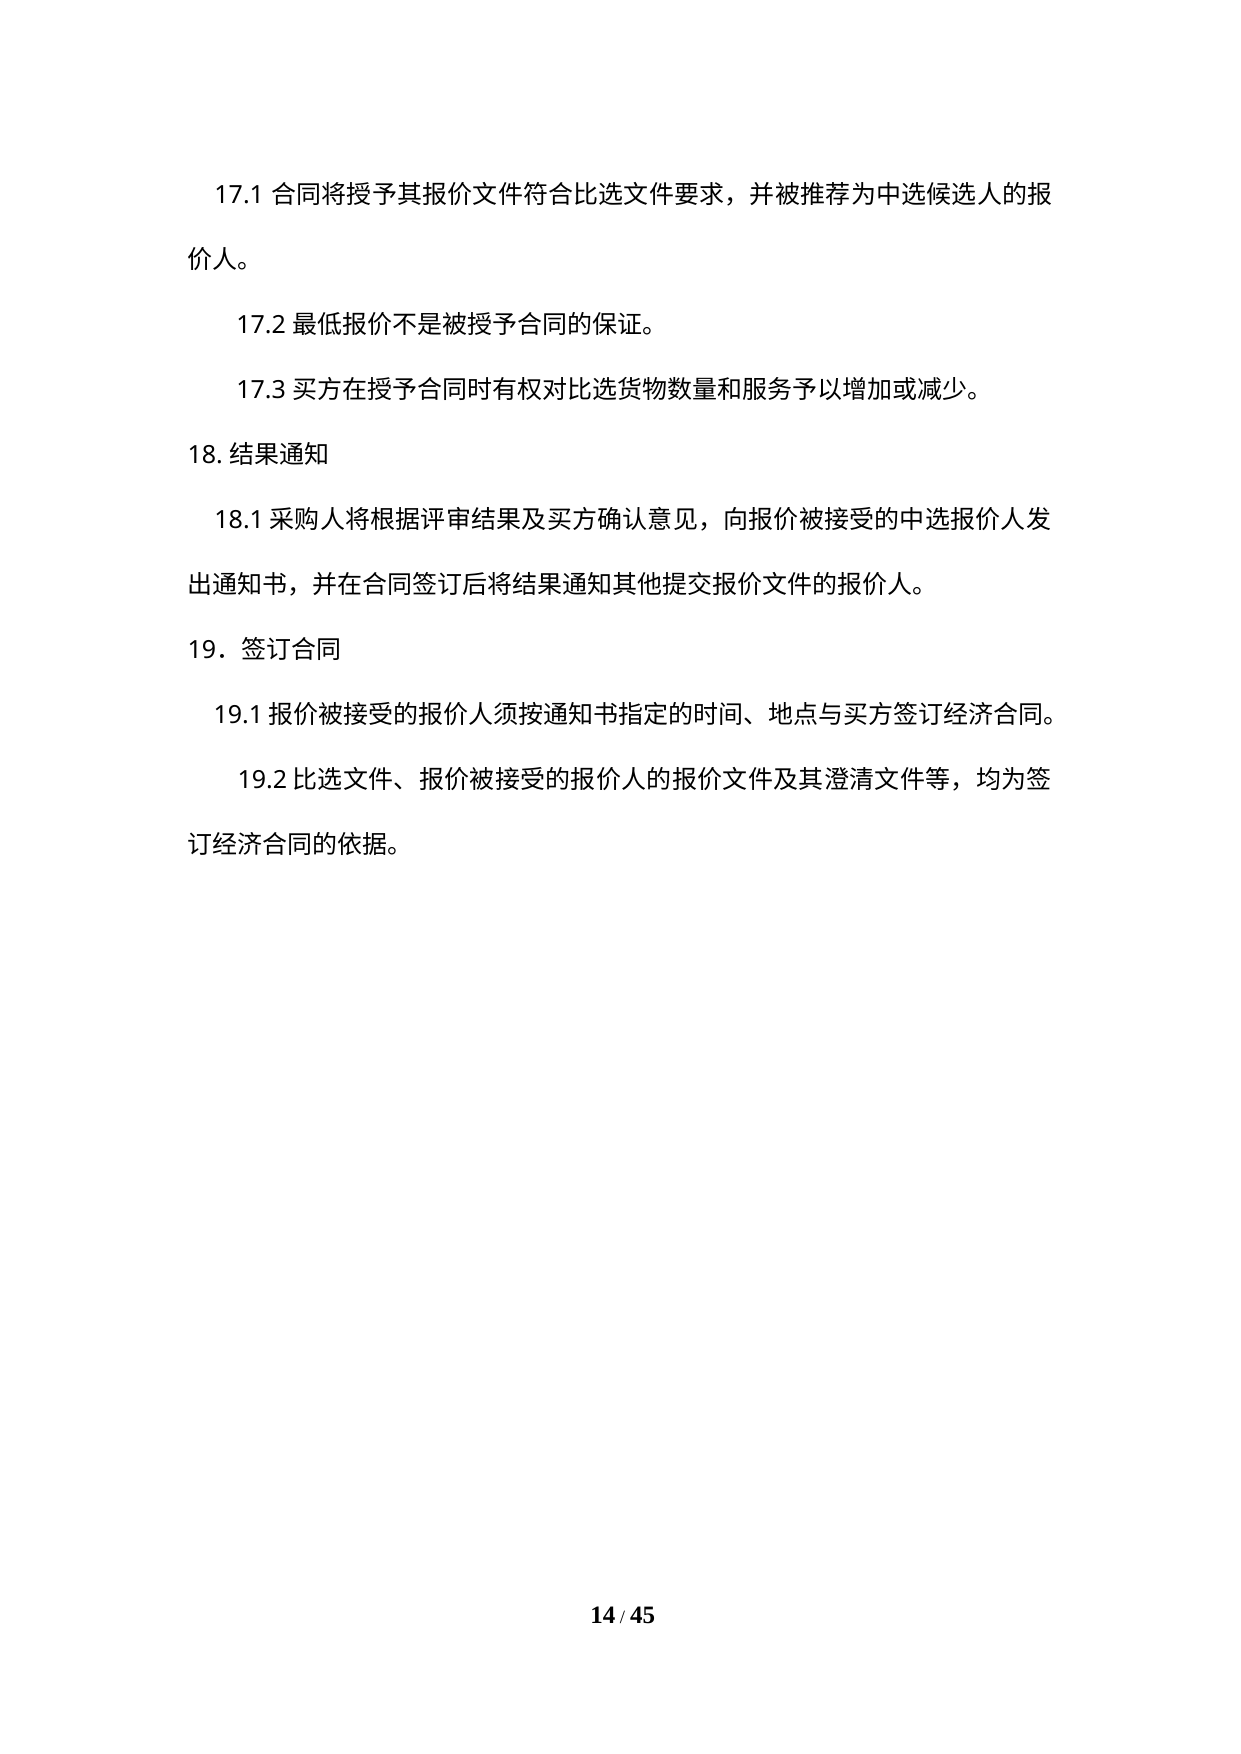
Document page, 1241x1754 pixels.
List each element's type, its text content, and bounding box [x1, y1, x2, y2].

text 18. 结果通知 [187, 420, 1053, 485]
text 19．签订合同 [187, 615, 1053, 680]
text 18.1采购人将根据评审结果及买方确认意见，向报价被接受的中选报价人发出通知书，并在合同签订后将结果通知其他提交报价文件的报价人。 [187, 485, 1053, 615]
text 17.2 最低报价不是被授予合同的保证。 [187, 290, 1053, 355]
text 17.3 买方在授予合同时有权对比选货物数量和服务予以增加或减少。 [187, 355, 1053, 420]
text 19.2比选文件、报价被接受的报价人的报价文件及其澄清文件等，均为签订经济合同的依据。 [187, 745, 1053, 875]
text 19.1报价被接受的报价人须按通知书指定的时间、地点与买方签订经济合同。 [187, 680, 1053, 745]
text 17.1 合同将授予其报价文件符合比选文件要求，并被推荐为中选候选人的报价人。 [187, 160, 1053, 290]
